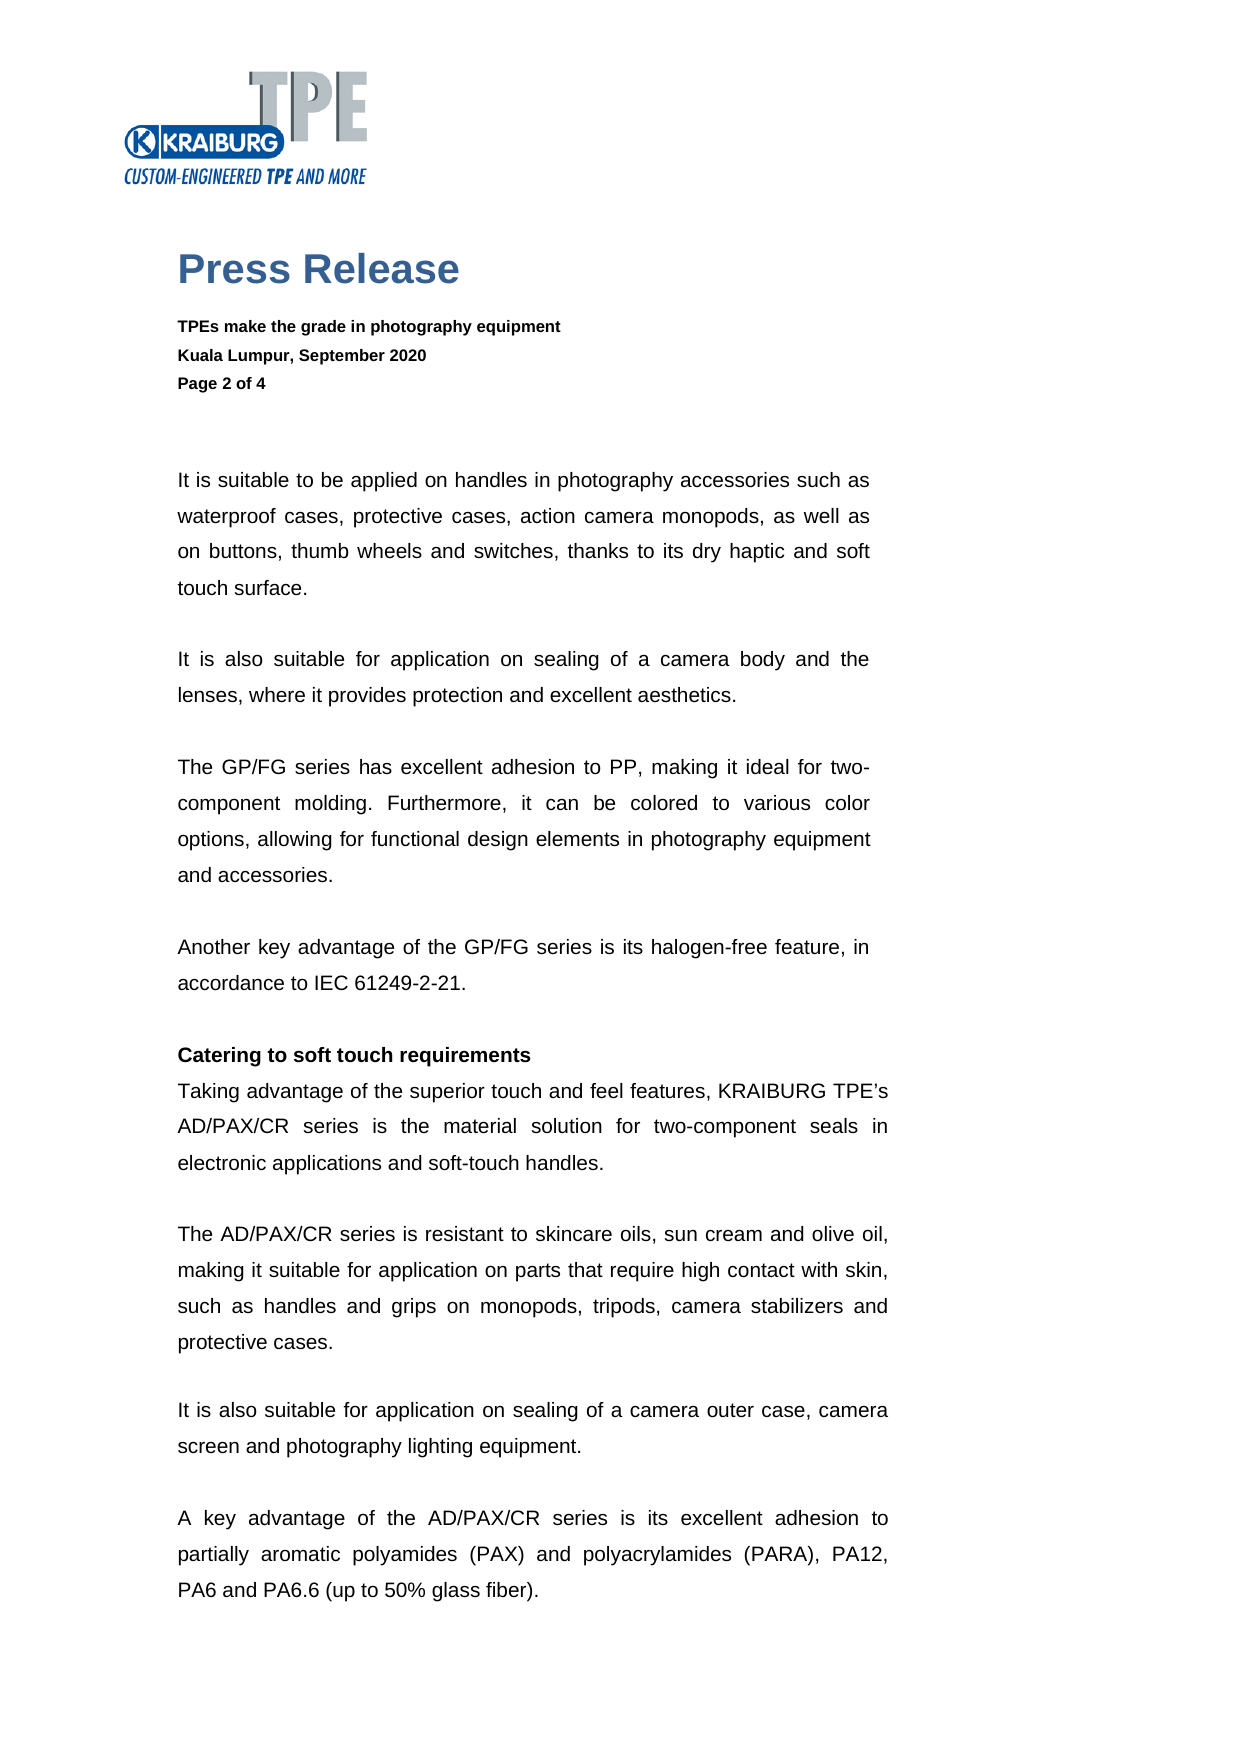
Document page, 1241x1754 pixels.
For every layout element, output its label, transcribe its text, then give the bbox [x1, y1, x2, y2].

picture [112, 55, 379, 200]
text It is suitable to be applied on handles in photography accessories such as waterproof cases, protective cases, action camera monopods, as well as on buttons, thumb wheels and switches, thanks to its dry haptic and soft touch surface. [177, 467, 871, 599]
text The GP/FG series has excellent adhesion to PP, making it ideal for two-component molding. Furthermore, it can be colored to various color options, allowing for functional design elements in photography equipment and accessories. [177, 755, 871, 887]
text Taking advantage of the superior touch and feel features, KRAIBURG TPE’s AD/PAX/CR series is the material solution for two-component seals in electronic applications and soft-touch handles. [177, 1078, 889, 1174]
text Catering to soft touch requirements [177, 1042, 889, 1066]
text The AD/PAX/CR series is resistant to skincare oils, sun cream and olive oil, making it suitable for application on parts that require high contact with skin, such as handles and grips on monopods, tripods, camera stabilizers and protective cases. [177, 1222, 889, 1354]
text Another key advantage of the GP/FG series is its halogen-free feature, in accordance to IEC 61249-2-21. [177, 935, 871, 994]
text It is also suitable for application on sealing of a camera outer case, camera screen and photography lighting equipment. [177, 1398, 889, 1458]
text A key advantage of the AD/PAX/CR series is its excellent adhesion to partially aromatic polyamides (PAX) and polyacrylamides (PARA), PA12, PA6 and PA6.6 (up to 50% glass fiber). [177, 1506, 889, 1602]
text It is also suitable for application on sealing of a camera body and the lenses, where it provides protection and excellent aesthetics. [177, 647, 871, 707]
